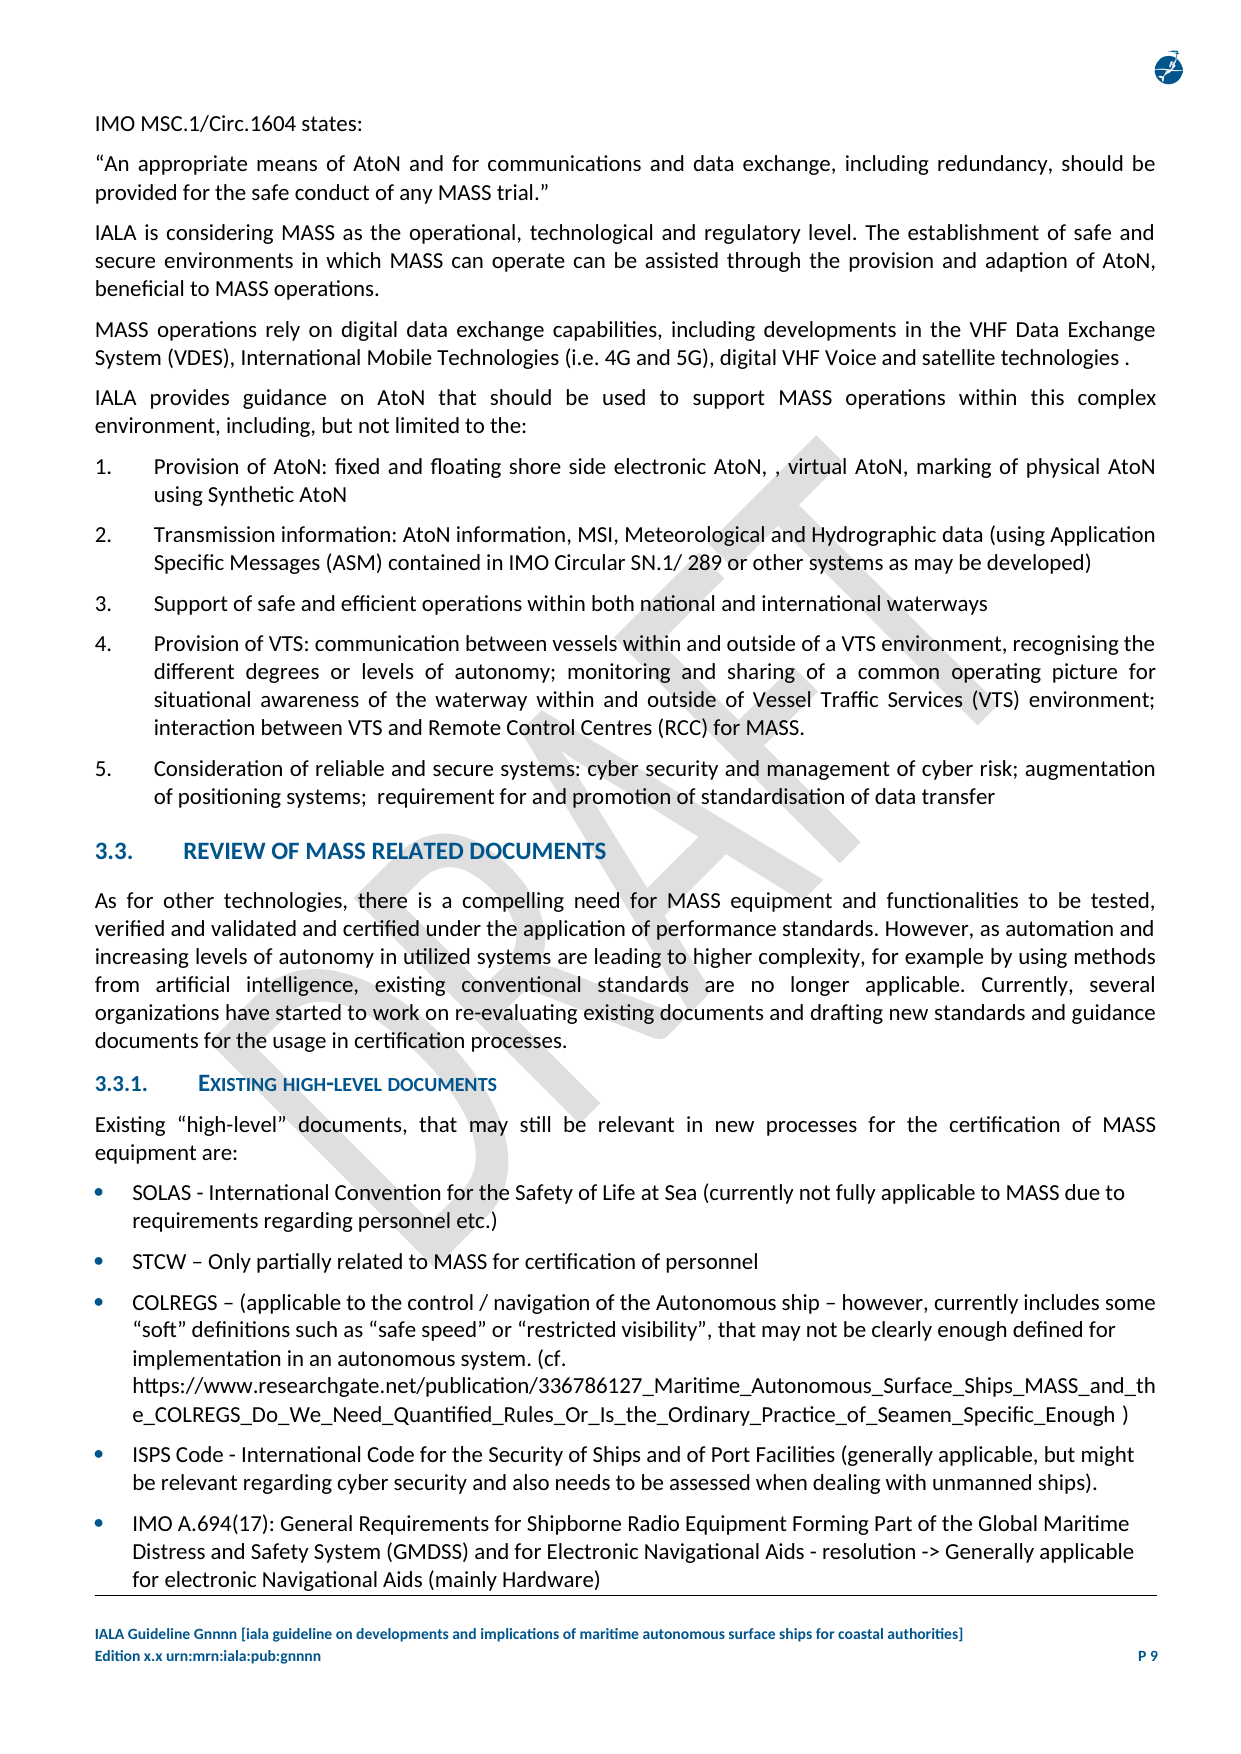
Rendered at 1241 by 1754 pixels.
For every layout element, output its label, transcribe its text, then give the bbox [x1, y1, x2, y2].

text IALA is considering MASS as the operational, technological and regulatory level. The establishment of safe and secure environments in which MASS can operate can be assisted through the provision and adaption of AtoN, beneficial to MASS operations. [94, 218, 1157, 302]
text IALA provides guidance on AtoN that should be used to support MASS operations within this complex environment, including, but not limited to the: [94, 383, 1157, 439]
subtitle Review of MASS related Documents [94, 835, 1157, 866]
subtitle Existing high-level documents [94, 1067, 1069, 1097]
text IMO A.694(17): General Requirements for Shipborne Radio Equipment Forming Part of the Global Maritime Distress and Safety System (GMDSS) and for Electronic Navigational Aids - resolution -> Generally applicable for electronic Navigational Aids (mainly Hardware) [94, 1509, 1157, 1593]
list Support of safe and efficient operations within both national and international waterways [94, 589, 1157, 617]
text Existing “high-level” documents, that may still be relevant in new processes for the certification of MASS equipment are: [94, 1110, 1157, 1166]
text SOLAS - International Convention for the Safety of Life at Sea (currently not fully applicable to MASS due to requirements regarding personnel etc.) [94, 1178, 1157, 1234]
text MASS operations rely on digital data exchange capabilities, including developments in the VHF Data Exchange System (VDES), International Mobile Technologies (i.e. 4G and 5G), digital VHF Voice and satellite technologies . [94, 315, 1157, 371]
list Consideration of reliable and secure systems: cyber security and management of cyber risk; augmentation of positioning systems; requirement for and promotion of standardisation of data transfer [94, 754, 1157, 810]
picture [1123, 0, 1241, 119]
text As for other technologies, there is a compelling need for MASS equipment and functionalities to be tested, verified and validated and certified under the application of performance standards. However, as automation and increasing levels of autonomy in utilized systems are leading to higher complexity, for example by using methods from artificial intelligence, existing conventional standards are no longer applicable. Currently, several organizations have started to work on re-evaluating existing documents and drafting new standards and guidance documents for the usage in certification processes. [94, 886, 1157, 1054]
text COLREGS – (applicable to the control / navigation of the Autonomous ship – however, currently includes some “soft” definitions such as “safe speed” or “restricted visibility”, that may not be clearly enough defined for implementation in an autonomous system. (cf. https://www.researchgate.net/publication/336786127_Maritime_Autonomous_Surface_Ships_MASS_and_the_COLREGS_Do_We_Need_Quantified_Rules_Or_Is_the_Ordinary_Practice_of_Seamen_Specific_Enough ) [94, 1288, 1157, 1428]
list Provision of VTS: communication between vessels within and outside of a VTS environment, recognising the different degrees or levels of autonomy; monitoring and sharing of a common operating picture for situational awareness of the waterway within and outside of Vessel Traffic Services (VTS) environment; interaction between VTS and Remote Control Centres (RCC) for MASS. [94, 629, 1157, 741]
list Provision of AtoN: fixed and floating shore side electronic AtoN, , virtual AtoN, marking of physical AtoN using Synthetic AtoN [94, 452, 1157, 508]
list Transmission information: AtoN information, MSI, Meteorological and Hydrographic data (using Application Specific Messages (ASM) contained in IMO Circular SN.1/ 289 or other systems as may be developed) [94, 520, 1157, 576]
text STCW – Only partially related to MASS for certification of personnel [94, 1247, 1157, 1275]
text IMO MSC.1/Circ.1604 states: [94, 109, 1157, 137]
text ISPS Code - International Code for the Security of Ships and of Port Facilities (generally applicable, but might be relevant regarding cyber security and also needs to be assessed when dealing with unmanned ships). [94, 1440, 1157, 1496]
text “An appropriate means of AtoN and for communications and data exchange, including redundancy, should be provided for the safe conduct of any MASS trial.” [94, 149, 1157, 206]
